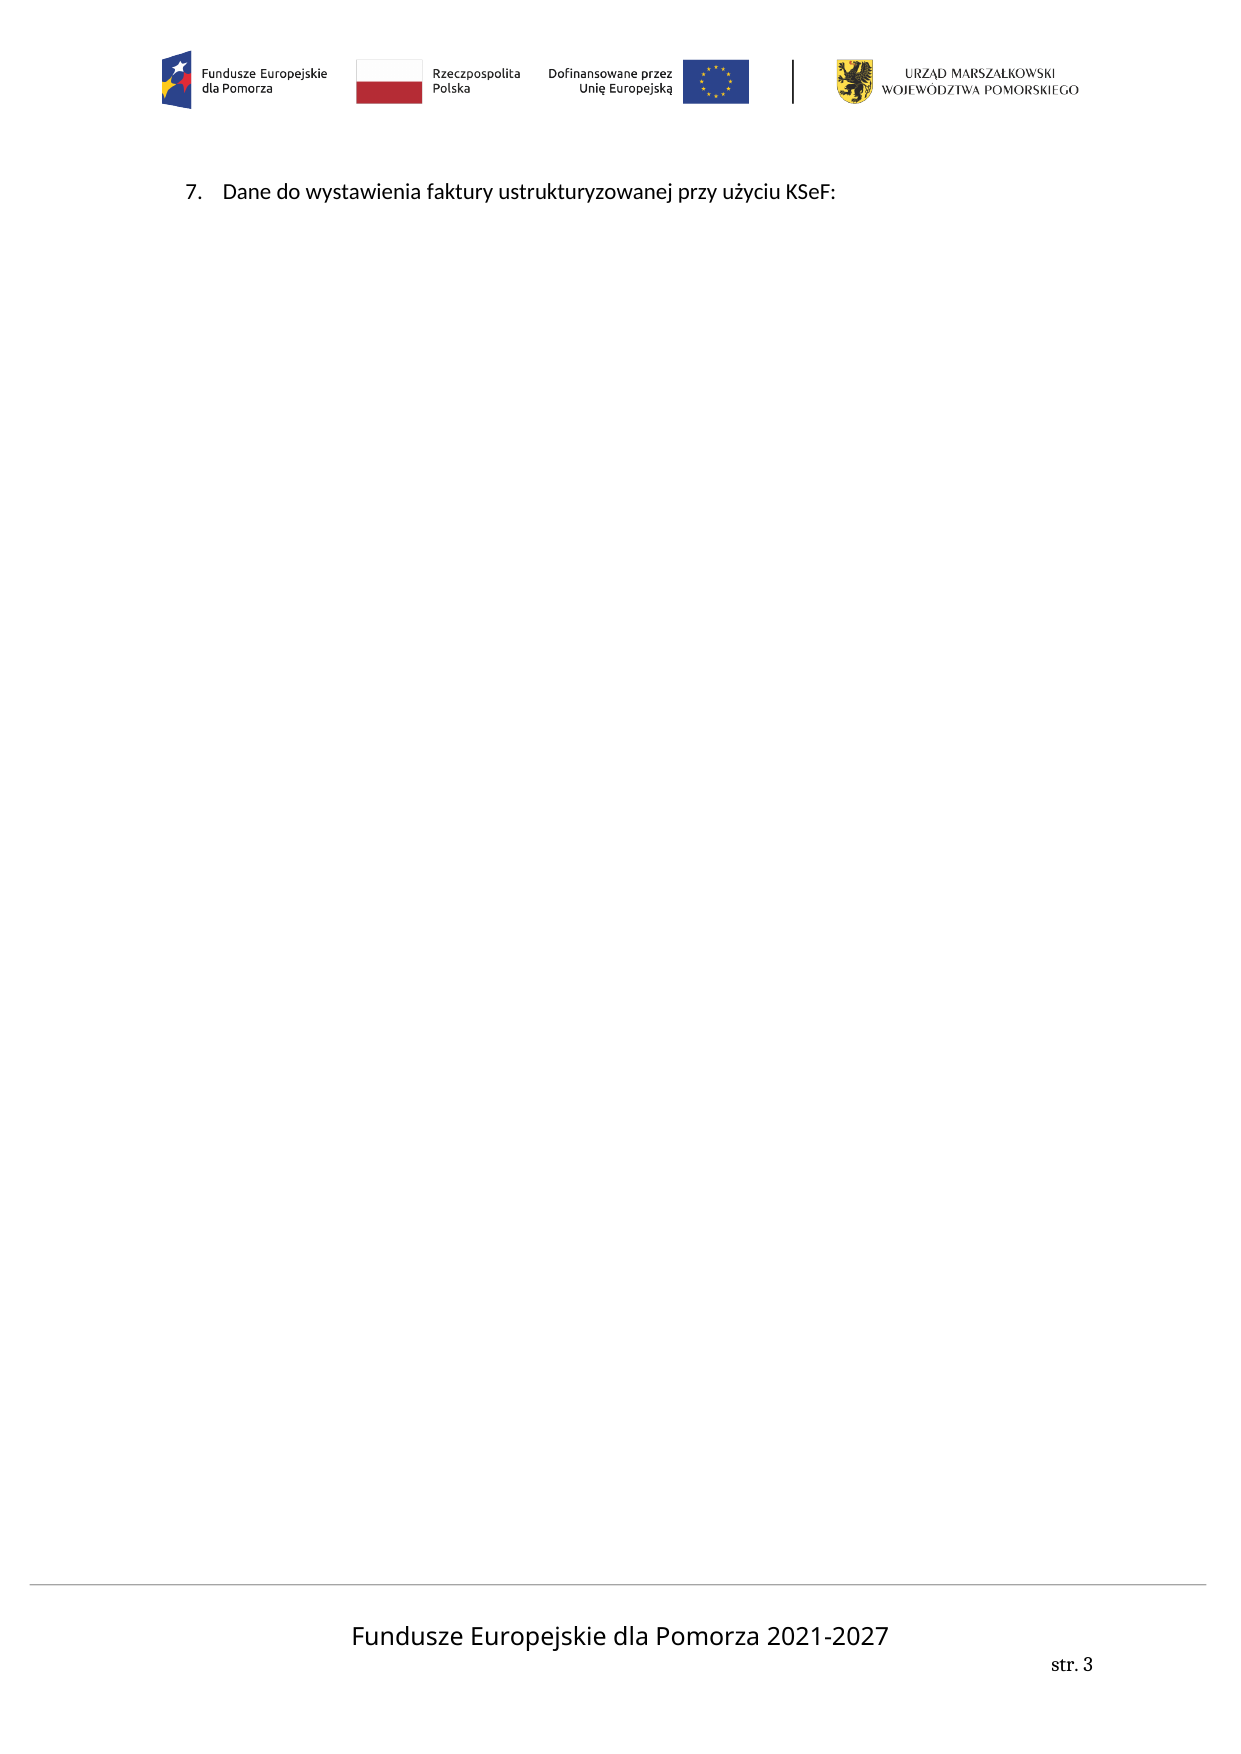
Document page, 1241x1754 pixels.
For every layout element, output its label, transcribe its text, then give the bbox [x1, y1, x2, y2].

list Dane do wystawienia faktury ustrukturyzowanej przy użyciu KSeF: [185, 177, 1092, 205]
picture [147, 35, 1093, 124]
